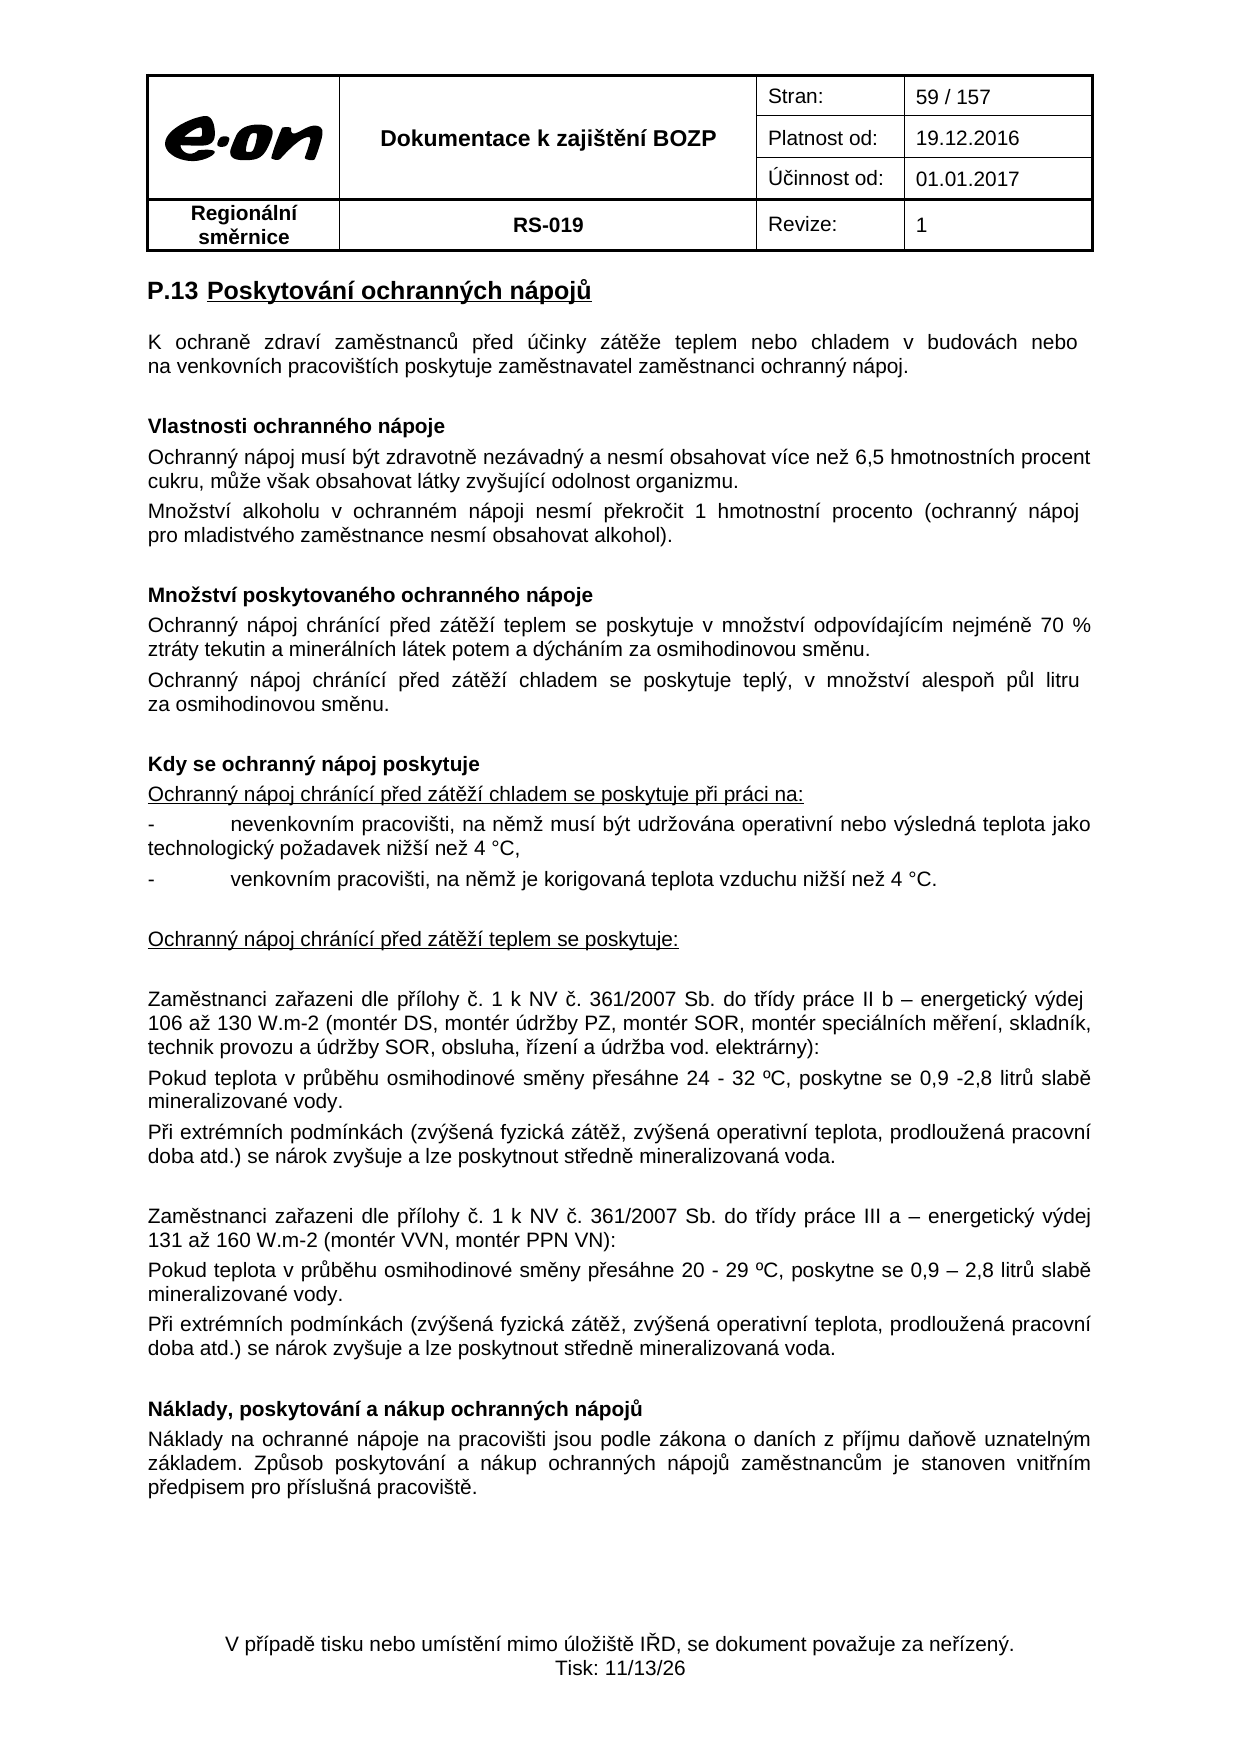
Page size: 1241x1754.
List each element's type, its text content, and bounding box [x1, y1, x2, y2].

text Pokud teplota v průběhu osmihodinové směny přesáhne 20 - 29 ºC, poskytne se 0,9 – 2,8 litrů slabě mineralizované vody. [148, 1258, 1092, 1306]
text Ochranný nápoj chránící před zátěží teplem se poskytuje v množství odpovídajícím nejméně 70 % ztráty tekutin a minerálních látek potem a dýcháním za osmihodinovou směnu. [148, 613, 1092, 661]
text Vlastnosti ochranného nápoje [148, 414, 1092, 438]
text Zaměstnanci zařazeni dle přílohy č. 1 k NV č. 361/2007 Sb. do třídy práce III a – energetický výdej 131 až 160 W.m-2 (montér VVN, montér PPN VN): [148, 1204, 1092, 1252]
text Množství poskytovaného ochranného nápoje [148, 583, 1092, 607]
text Náklady, poskytování a nákup ochranných nápojů [148, 1397, 1092, 1421]
text Ochranný nápoj chránící před zátěží chladem se poskytuje teplý, v množství alespoň půl litru za osmihodinovou směnu. [148, 667, 1092, 715]
text Množství alkoholu v ochranném nápoji nesmí překročit 1 hmotnostní procento (ochranný nápoj pro mladistvého zaměstnance nesmí obsahovat alkohol). [148, 499, 1092, 547]
text Kdy se ochranný nápoj poskytuje [148, 752, 1092, 776]
text - nevenkovním pracovišti, na němž musí být udržována operativní nebo výsledná teplota jako technologický požadavek nižší než 4 °C, [148, 812, 1092, 860]
text Poskytování ochranných nápojů [147, 276, 1092, 305]
text Ochranný nápoj chránící před zátěží chladem se poskytuje při práci na: [148, 782, 1092, 806]
text Při extrémních podmínkách (zvýšená fyzická zátěž, zvýšená operativní teplota, prodloužená pracovní doba atd.) se nárok zvyšuje a lze poskytnout středně mineralizovaná voda. [148, 1119, 1092, 1167]
text Zaměstnanci zařazeni dle přílohy č. 1 k NV č. 361/2007 Sb. do třídy práce II b – energetický výdej 106 až 130 W.m-2 (montér DS, montér údržby PZ, montér SOR, montér speciálních měření, skladník, technik provozu a údržby SOR, obsluha, řízení a údržba vod. elektrárny): [148, 987, 1092, 1059]
text Při extrémních podmínkách (zvýšená fyzická zátěž, zvýšená operativní teplota, prodloužená pracovní doba atd.) se nárok zvyšuje a lze poskytnout středně mineralizovaná voda. [148, 1312, 1092, 1360]
text Ochranný nápoj musí být zdravotně nezávadný a nesmí obsahovat více než 6,5 hmotnostních procent cukru, může však obsahovat látky zvyšující odolnost organizmu. [148, 444, 1092, 492]
text Ochranný nápoj chránící před zátěží teplem se poskytuje: [148, 927, 1092, 951]
text - venkovním pracovišti, na němž je korigovaná teplota vzduchu nižší než 4 °C. [148, 866, 1092, 890]
text Náklady na ochranné nápoje na pracovišti jsou podle zákona o daních z příjmu daňově uznatelným základem. Způsob poskytování a nákup ochranných nápojů zaměstnancům je stanoven vnitřním předpisem pro příslušná pracoviště. [148, 1427, 1092, 1499]
text Pokud teplota v průběhu osmihodinové směny přesáhne 24 - 32 ºC, poskytne se 0,9 -2,8 litrů slabě mineralizované vody. [148, 1065, 1092, 1113]
text K ochraně zdraví zaměstnanců před účinky zátěže teplem nebo chladem v budovách nebo na venkovních pracovištích poskytuje zaměstnavatel zaměstnanci ochranný nápoj. [148, 330, 1092, 378]
